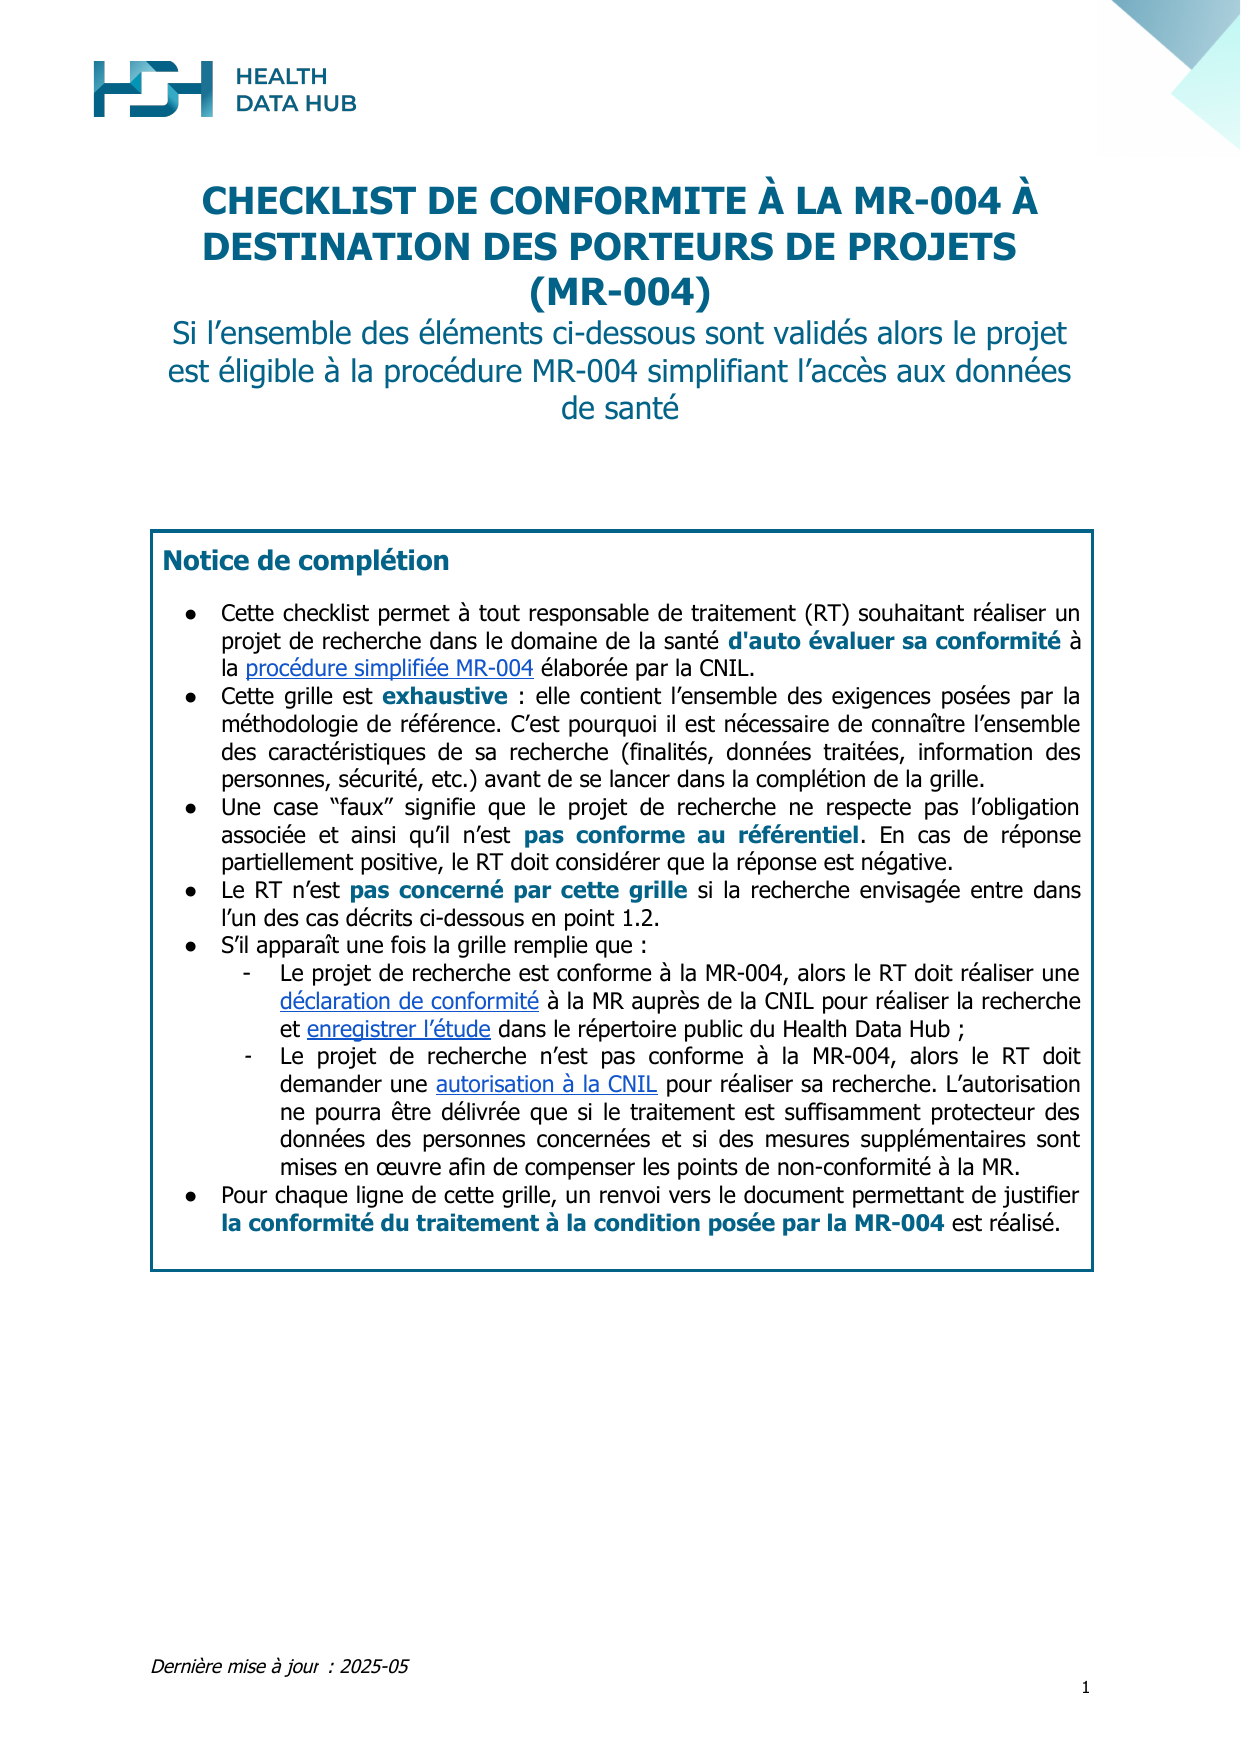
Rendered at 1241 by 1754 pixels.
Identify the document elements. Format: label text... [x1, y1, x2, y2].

text Si l’ensemble des éléments ci-dessous sont validés alors le projet est éligible à la procédure MR-004 simplifiant l’accès aux données de santé [150, 313, 1090, 426]
text CHECKLIST DE CONFORMITE À LA MR-004 À DESTINATION DES PORTEURS DE PROJETS (MR-004) [150, 177, 1090, 313]
picture [93, 61, 357, 117]
picture [1098, 0, 1241, 157]
table_header Notice de complétion Cette checklist permet à tout responsable de traitement (RT) souhaitant réaliser un projet de recherche dans le domaine de la santé d'auto évaluer sa conformité à la procédure simplifiée MR-004 élaborée par la CNIL. Cette grille est exhaustive : elle contient l’ensemble des exigences posées par la méthodologie de référence. C’est pourquoi il est nécessaire de connaître l’ensemble des caractéristiques de sa recherche (finalités, données traitées, information des personnes, sécurité, etc.) avant de se lancer dans la complétion de la grille. Une case “faux” signifie que le projet de recherche ne respecte pas l’obligation associée et ainsi qu’il n’est pas conforme au référentiel. En cas de réponse partiellement positive, le RT doit considérer que la réponse est négative. Le RT n’est pas concerné par cette grille si la recherche envisagée entre dans l’un des cas décrits ci-dessous en point 1.2. S’il apparaît une fois la grille remplie que : Le projet de recherche est conforme à la MR-004, alors le RT doit réaliser une déclaration de conformité à la MR auprès de la CNIL pour réaliser la recherche et enregistrer l’étude dans le répertoire public du Health Data Hub ; Le projet de recherche n’est pas conforme à la MR-004, alors le RT doit demander une autorisation à la CNIL pour réaliser sa recherche. L’autorisation ne pourra être délivrée que si le traitement est suffisamment protecteur des données des personnes concernées et si des mesures supplémentaires sont mises en œuvre afin de compenser les points de non-conformité à la MR. Pour chaque ligne de cette grille, un renvoi vers le document permettant de justifier la conformité du traitement à la condition posée par la MR-004 est réalisé. [153, 533, 1091, 1269]
